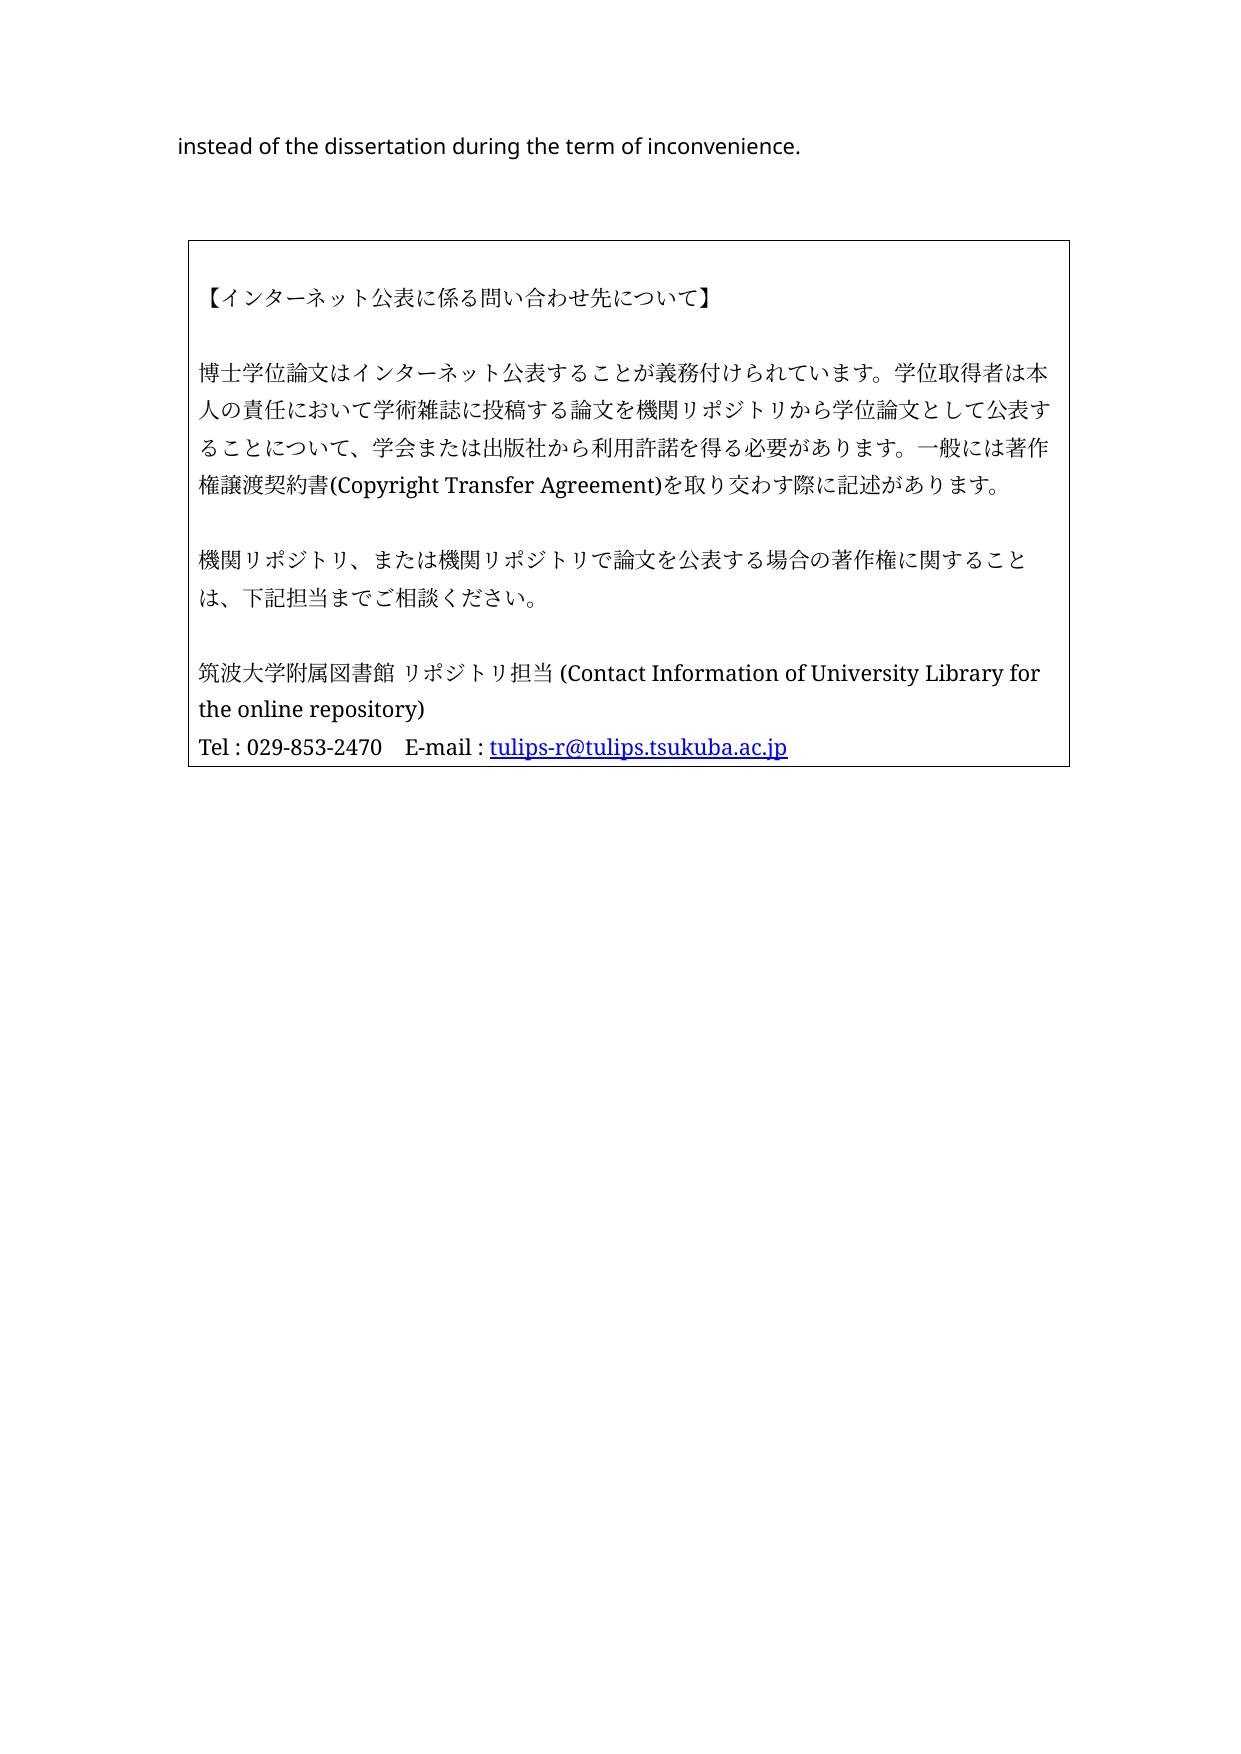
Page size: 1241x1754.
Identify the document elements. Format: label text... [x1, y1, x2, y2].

table_header 【インターネット公表に係る問い合わせ先について】 博士学位論文はインターネット公表することが義務付けられています。学位取得者は本人の責任において学術雑誌に投稿する論文を機関リポジトリから学位論文として公表することについて、学会または出版社から利用許諾を得る必要があります。一般には著作権譲渡契約書(Copyright Transfer Agreement)を取り交わす際に記述があります。 機関リポジトリ、または機関リポジトリで論文を公表する場合の著作権に関することは、下記担当までご相談ください。 筑波大学附属図書館 リポジトリ担当 (Contact Information of University Library for the online repository) Tel : 029-853-2470 E-mail : tulips-r@tulips.tsukuba.ac.jp [189, 241, 1069, 766]
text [177, 127, 1063, 164]
